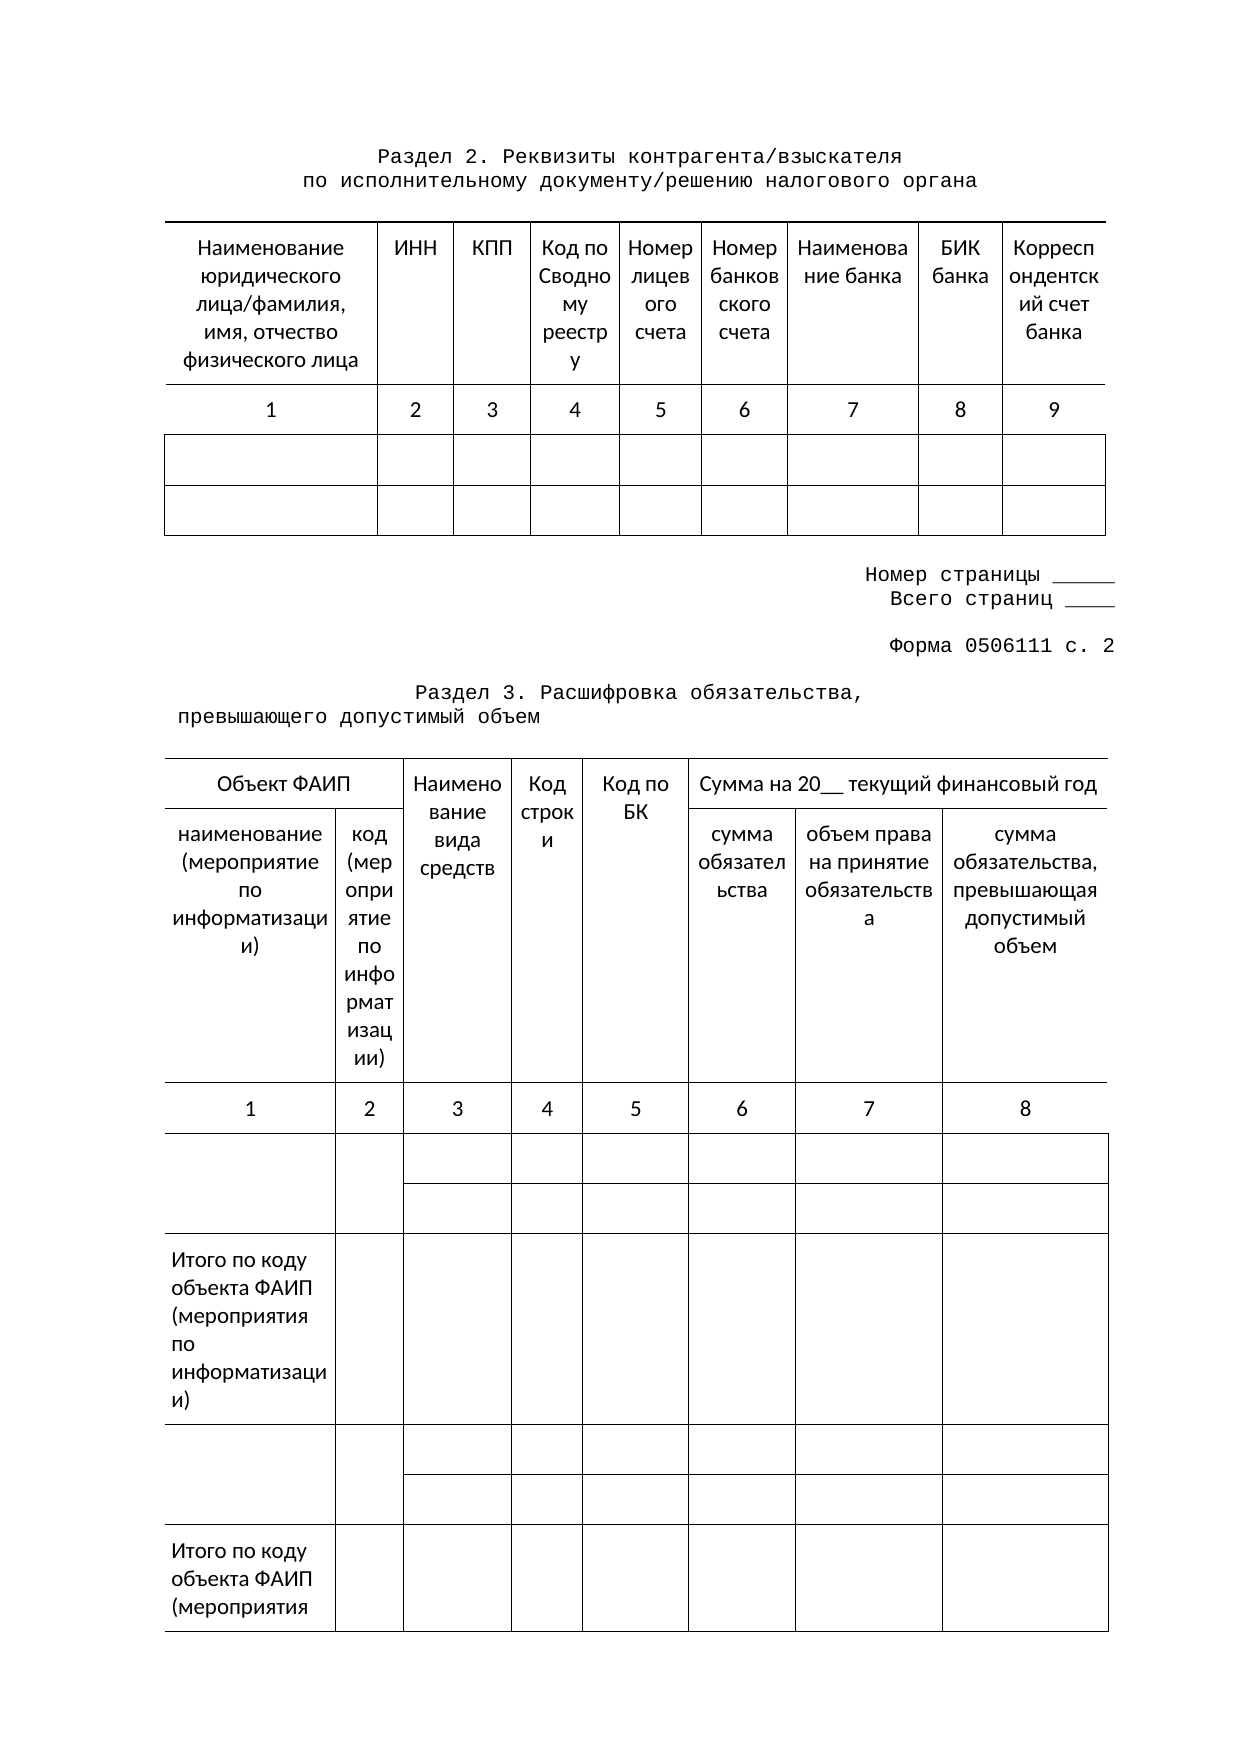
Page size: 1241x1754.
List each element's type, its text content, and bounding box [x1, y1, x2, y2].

table_cell [512, 1525, 582, 1631]
table_cell [689, 1134, 795, 1183]
table_cell [336, 1425, 403, 1524]
table_cell 8 [919, 385, 1002, 434]
table_cell 4 [531, 385, 619, 434]
table_header БИК банка [919, 223, 1002, 384]
table_cell 6 [702, 385, 787, 434]
table_header Код строки [512, 759, 582, 1082]
table_header ИНН [378, 223, 453, 384]
text Форма 0506111 с. 2 [177, 635, 1152, 658]
text по исполнительному документу/решению налогового органа [177, 170, 1152, 193]
table_cell [1003, 486, 1105, 535]
table_cell [404, 1234, 511, 1423]
table_cell [404, 1525, 511, 1631]
table_cell наименование (мероприятие по информатизации) [165, 809, 335, 1082]
table_cell [702, 435, 787, 484]
table_cell [702, 486, 787, 535]
table_cell [943, 1184, 1108, 1233]
table_cell 3 [454, 385, 530, 434]
table_cell 5 [620, 385, 701, 434]
table_cell [943, 1525, 1108, 1631]
table_cell [404, 1184, 511, 1233]
table_header Объект ФАИП [165, 759, 403, 808]
text Всего страниц ____ [177, 587, 1152, 611]
table_header Номер банковского счета [702, 223, 787, 384]
table_cell код (мероприятие по информатизации) [336, 809, 403, 1082]
table_cell [531, 435, 619, 484]
table_cell объем права на принятие обязательства [796, 809, 942, 1082]
table_cell 5 [583, 1083, 688, 1132]
table_cell [919, 486, 1002, 535]
table_cell [512, 1475, 582, 1524]
table_cell [1003, 435, 1105, 484]
table_header Корреспондентский счет банка [1003, 223, 1106, 384]
table_cell 3 [404, 1083, 511, 1132]
table_cell [689, 1475, 795, 1524]
table_cell [512, 1134, 582, 1183]
table_cell [336, 1234, 403, 1423]
table_cell [454, 486, 530, 535]
text Раздел 3. Расшифровка обязательства, [177, 682, 1152, 706]
table_cell [454, 435, 530, 484]
table_cell 2 [378, 385, 453, 434]
table_cell 8 [943, 1082, 1108, 1132]
table_cell 9 [1003, 384, 1106, 434]
table_cell [404, 1134, 511, 1183]
table_cell [583, 1234, 688, 1423]
table_header КПП [454, 223, 530, 384]
table_cell [796, 1425, 942, 1474]
table_cell [796, 1525, 942, 1631]
table_cell [796, 1475, 942, 1524]
table_cell [583, 1184, 688, 1233]
table_cell 7 [796, 1083, 942, 1132]
table_cell [165, 1425, 335, 1524]
table_cell 4 [512, 1083, 582, 1132]
table_cell [788, 435, 918, 484]
table_cell 2 [336, 1083, 403, 1132]
table_cell [943, 1234, 1108, 1423]
table_cell [788, 486, 918, 535]
table_cell [689, 1525, 795, 1631]
table_cell [943, 1134, 1108, 1183]
table_cell [336, 1134, 403, 1233]
table_cell [583, 1525, 688, 1631]
table_cell [512, 1425, 582, 1474]
table_cell 1 [165, 385, 377, 434]
table_cell [583, 1134, 688, 1183]
table_cell [336, 1525, 403, 1631]
table_header Код по Сводному реестру [531, 223, 619, 384]
table_cell [583, 1425, 688, 1474]
table_cell сумма обязательства, превышающая допустимый объем [943, 808, 1108, 1082]
table_header Наименование банка [788, 223, 918, 384]
text превышающего допустимый объем [177, 706, 1152, 729]
table_cell [378, 435, 453, 484]
table_cell 6 [689, 1083, 795, 1132]
table_cell [919, 435, 1002, 484]
table_cell [689, 1425, 795, 1474]
table_cell [943, 1425, 1108, 1474]
table_cell [796, 1134, 942, 1183]
table_header Наименование юридического лица/фамилия, имя, отчество физического лица [165, 223, 377, 384]
table_cell [165, 435, 377, 484]
table_cell [689, 1234, 795, 1423]
table_cell [796, 1234, 942, 1423]
table_cell [165, 486, 377, 535]
text Номер страницы _____ [177, 564, 1152, 587]
table_cell сумма обязательства [689, 809, 795, 1082]
text Раздел 2. Реквизиты контрагента/взыскателя [177, 146, 1152, 170]
table_cell [404, 1425, 511, 1474]
table_header Номер лицевого счета [620, 223, 701, 384]
table_cell [943, 1475, 1108, 1524]
table_cell [796, 1184, 942, 1233]
table_cell [512, 1234, 582, 1423]
table_cell [531, 486, 619, 535]
table_header Наименование вида средств [404, 759, 511, 1082]
table_cell [583, 1475, 688, 1524]
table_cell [165, 1525, 335, 1631]
table_cell [404, 1475, 511, 1524]
table_cell [512, 1184, 582, 1233]
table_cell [165, 1234, 335, 1423]
table_cell [620, 486, 701, 535]
table_cell 1 [165, 1083, 335, 1132]
table_cell [165, 1134, 335, 1233]
table_header Сумма на 20__ текущий финансовый год [689, 759, 1108, 808]
table_cell [378, 486, 453, 535]
table_cell 7 [788, 385, 918, 434]
table_header Код по БК [583, 759, 688, 1082]
table_cell [689, 1184, 795, 1233]
table_cell [620, 435, 701, 484]
